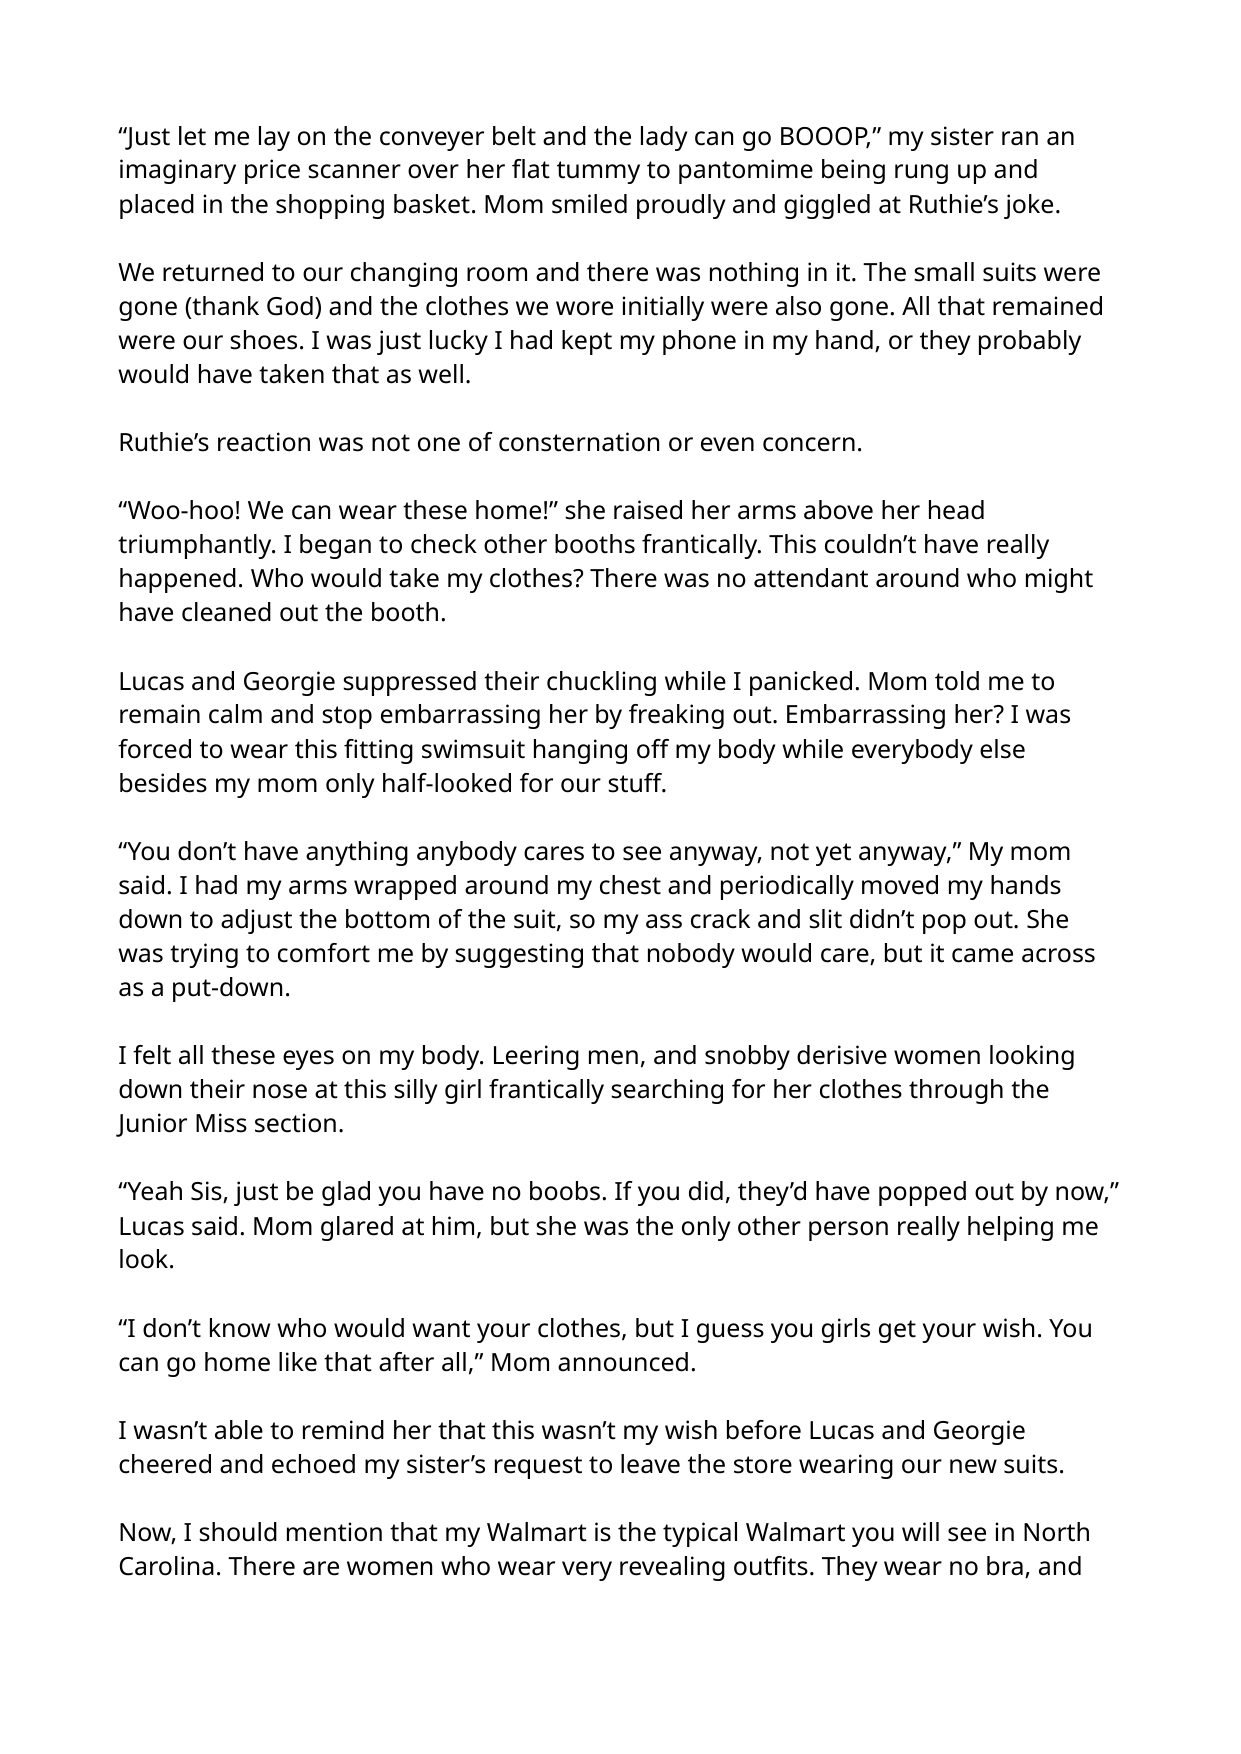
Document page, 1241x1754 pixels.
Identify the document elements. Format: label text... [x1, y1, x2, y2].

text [118, 1515, 1122, 1583]
text Ruthie’s reaction was not one of consternation or even concern. [118, 425, 1122, 459]
text I felt all these eyes on my body. Leering men, and snobby derisive women looking down their nose at this silly girl frantically searching for her clothes through the Junior Miss section. [118, 1038, 1122, 1140]
text “Yeah Sis, just be glad you have no boobs. If you did, they’d have popped out by now,” Lucas said. Mom glared at him, but she was the only other person really helping me look. [118, 1174, 1122, 1276]
text Lucas and Georgie suppressed their chuckling while I panicked. Mom told me to remain calm and stop embarrassing her by freaking out. Embarrassing her? I was forced to wear this fitting swimsuit hanging off my body while everybody else besides my mom only half-looked for our stuff. [118, 663, 1122, 799]
text I wasn’t able to remind her that this wasn’t my wish before Lucas and Georgie cheered and echoed my sister’s request to leave the store wearing our new suits. [118, 1412, 1122, 1481]
text “I don’t know who would want your clothes, but I guess you girls get your wish. You can go home like that after all,” Mom announced. [118, 1310, 1122, 1378]
text “Woo-hoo! We can wear these home!” she raised her arms above her head triumphantly. I began to check other booths frantically. This couldn’t have really happened. Who would take my clothes? There was no attendant around who might have cleaned out the booth. [118, 493, 1122, 629]
text We returned to our changing room and there was nothing in it. The small suits were gone (thank God) and the clothes we wore initially were also gone. All that remained were our shoes. I was just lucky I had kept my phone in my hand, or they probably would have taken that as well. [118, 254, 1122, 391]
text “Just let me lay on the conveyer belt and the lady can go BOOOP,” my sister ran an imaginary price scanner over her flat tummy to pantomime being rung up and placed in the shopping basket. Mom smiled proudly and giggled at Ruthie’s joke. [118, 118, 1122, 220]
text “You don’t have anything anybody cares to see anyway, not yet anyway,” My mom said. I had my arms wrapped around my chest and periodically moved my hands down to adjust the bottom of the suit, so my ass crack and slit didn’t pop out. She was trying to comfort me by suggesting that nobody would care, but it came across as a put-down. [118, 833, 1122, 1004]
